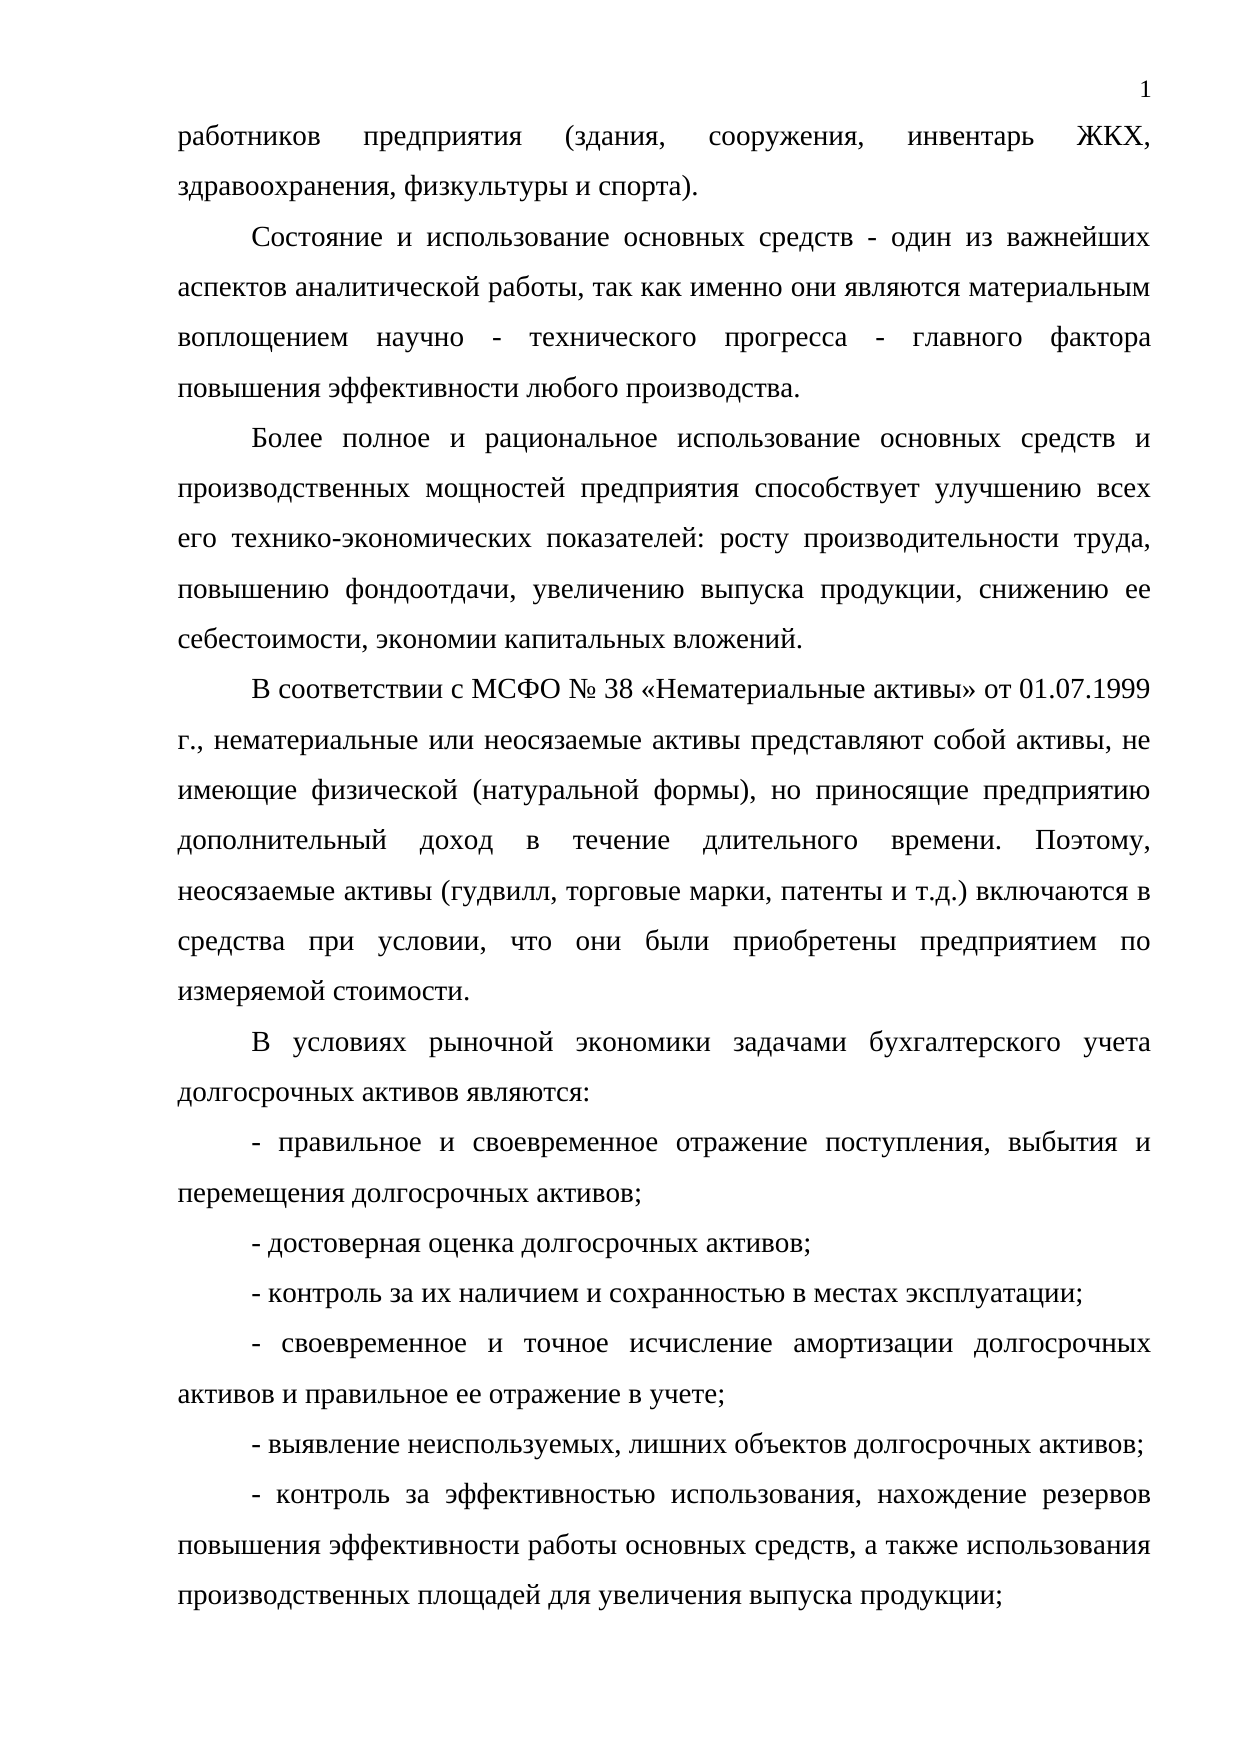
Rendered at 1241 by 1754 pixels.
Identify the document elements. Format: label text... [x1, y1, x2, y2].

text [177, 118, 1152, 202]
text - контроль за их наличием и сохранностью в местах эксплуатации; [177, 1275, 1152, 1309]
text В соответствии с МСФО № 38 «Нематериальные активы» от 01.07.1999 г., нематериальные или неосязаемые активы представляют собой активы, не имеющие физической (натуральной формы), но приносящие предприятию дополнительный доход в течение длительного времени. Поэтому, неосязаемые активы (гудвилл, торговые марки, патенты и т.д.) включаются в средства при условии, что они были приобретены предприятием по измеряемой стоимости. [177, 672, 1152, 1007]
text - выявление неиспользуемых, лишних объектов долгосрочных активов; [177, 1426, 1152, 1460]
text Состояние и использование основных средств - один из важнейших аспектов аналитической работы, так как именно они являются материальным воплощением научно - технического прогресса - главного фактора повышения эффективности любого производства. [177, 219, 1152, 403]
text - правильное и своевременное отражение поступления, выбытия и перемещения долгосрочных активов; [177, 1124, 1152, 1208]
text - контроль за эффективностью использования, нахождение резервов повышения эффективности работы основных средств, а также использования производственных площадей для увеличения выпуска продукции; [177, 1477, 1152, 1611]
text - своевременное и точное исчисление амортизации долгосрочных активов и правильное ее отражение в учете; [177, 1326, 1152, 1409]
text В условиях рыночной экономики задачами бухгалтерского учета долгосрочных активов являются: [177, 1024, 1152, 1108]
text - достоверная оценка долгосрочных активов; [177, 1225, 1152, 1258]
text Более полное и рациональное использование основных средств и производственных мощностей предприятия способствует улучшению всех его технико-экономических показателей: росту производительности труда, повышению фондоотдачи, увеличению выпуска продукции, снижению ее себестоимости, экономии капитальных вложений. [177, 420, 1152, 655]
